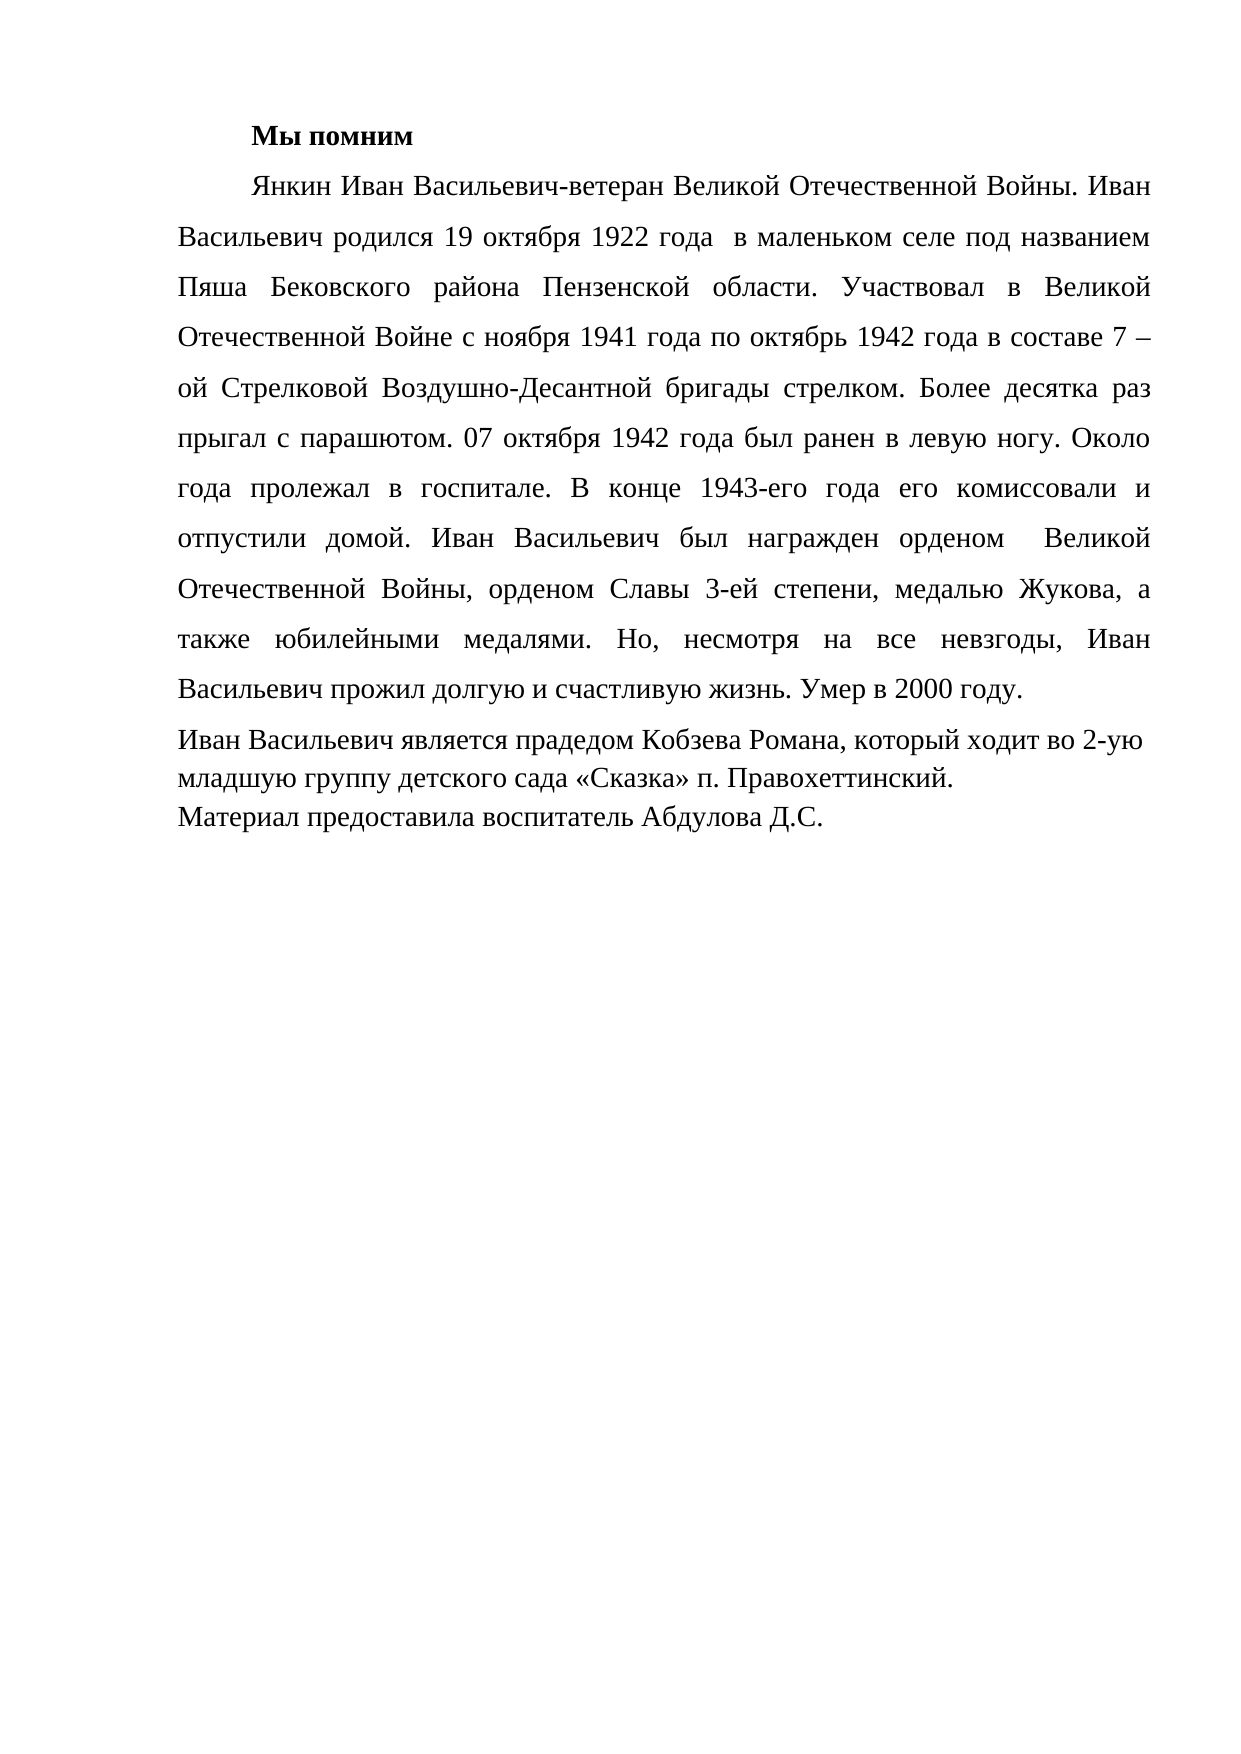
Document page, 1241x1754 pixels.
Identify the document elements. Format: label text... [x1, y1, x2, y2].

text Янкин Иван Васильевич-ветеран Великой Отечественной Войны. Иван Васильевич родился 19 октября 1922 года в маленьком селе под названием Пяша Бековского района Пензенской области. Участвовал в Великой Отечественной Войне с ноября 1941 года по октябрь 1942 года в составе 7 –ой Стрелковой Воздушно-Десантной бригады стрелком. Более десятка раз прыгал с парашютом. 07 октября 1942 года был ранен в левую ногу. Около года пролежал в госпитале. В конце 1943-его года его комиссовали и отпустили домой. Иван Васильевич был награжден орденом Великой Отечественной Войны, орденом Славы 3-ей степени, медалью Жукова, а также юбилейными медалями. Но, несмотря на все невзгоды, Иван Васильевич прожил долгую и счастливую жизнь. Умер в 2000 году. [177, 168, 1152, 705]
text Иван Васильевич является прадедом Кобзева Романа, который ходит во 2-ую [177, 722, 1152, 755]
text Мы помним [177, 118, 1152, 152]
text младшую группу детского сада «Сказка» п. Правохеттинский. [177, 760, 1152, 794]
text Материал предоставила воспитатель Абдулова Д.С. [177, 799, 1152, 832]
